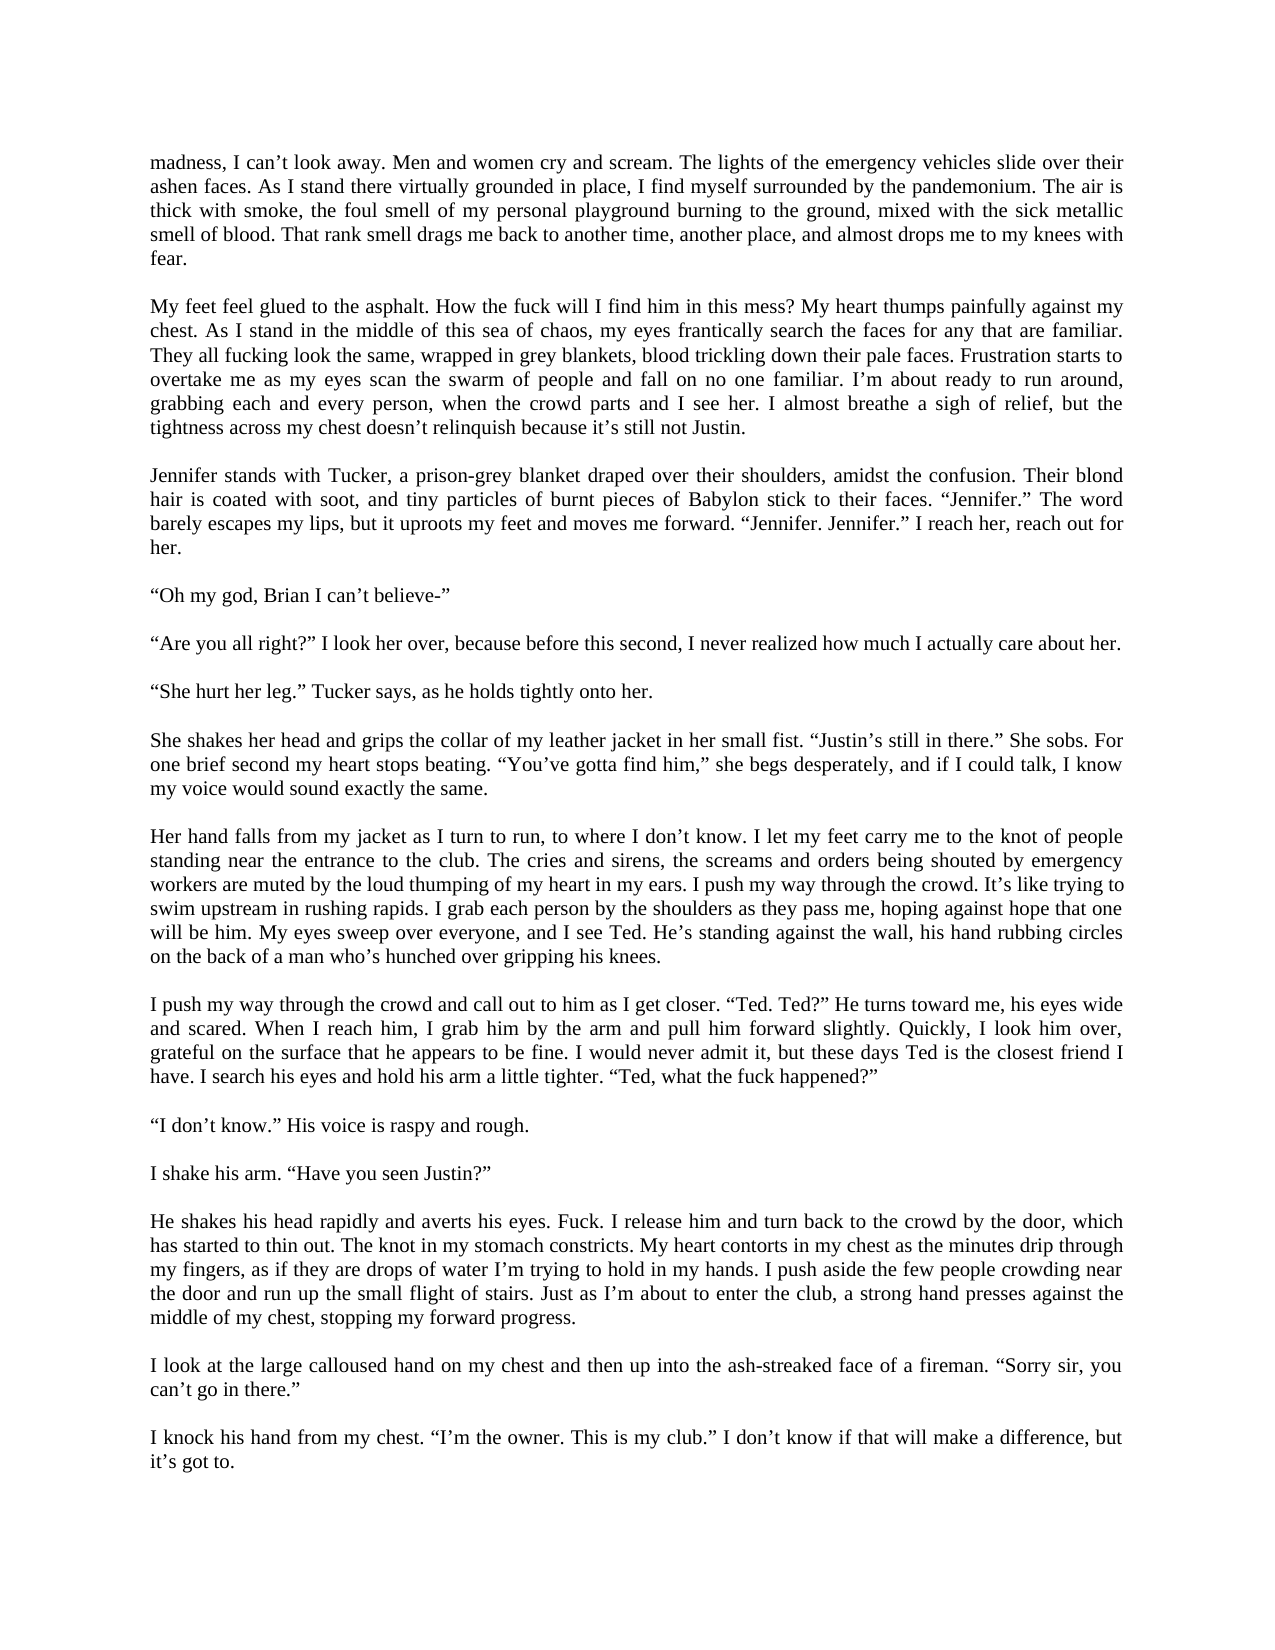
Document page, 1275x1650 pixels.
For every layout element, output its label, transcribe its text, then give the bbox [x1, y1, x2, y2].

text “I don’t know.” His voice is raspy and rough. [150, 1112, 1125, 1137]
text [150, 150, 1125, 270]
text My feet feel glued to the asphalt. How the fuck will I find him in this mess? My heart thumps painfully against my chest. As I stand in the middle of this sea of chaos, my eyes frantically search the faces for any that are familiar. They all fucking look the same, wrapped in grey blankets, blood trickling down their pale faces. Frustration starts to overtake me as my eyes scan the swarm of people and fall on no one familiar. I’m about ready to run around, grabbing each and every person, when the crowd parts and I see her. I almost breathe a sigh of relief, but the tightness across my chest doesn’t relinquish because it’s still not Justin. [150, 294, 1125, 439]
text Jennifer stands with Tucker, a prison-grey blanket draped over their shoulders, amidst the confusion. Their blond hair is coated with soot, and tiny particles of burnt pieces of Babylon stick to their faces. “Jennifer.” The word barely escapes my lips, but it uproots my feet and moves me forward. “Jennifer. Jennifer.” I reach her, reach out for her. [150, 463, 1125, 559]
text “Oh my god, Brian I can’t believe-” [150, 583, 1125, 607]
text “Are you all right?” I look her over, because before this second, I never realized how much I actually care about her. [150, 631, 1125, 655]
text She shakes her head and grips the collar of my leather jacket in her small fist. “Justin’s still in there.” She sobs. For one brief second my heart stops beating. “You’ve gotta find him,” she begs desperately, and if I could talk, I know my voice would sound exactly the same. [150, 727, 1125, 800]
text “She hurt her leg.” Tucker says, as he holds tightly onto her. [150, 679, 1125, 703]
text He shakes his head rapidly and averts his eyes. Fuck. I release him and turn back to the crowd by the door, which has started to thin out. The knot in my stomach constricts. My heart contorts in my chest as the minutes drip through my fingers, as if they are drops of water I’m trying to hold in my hands. I push aside the few people crowding near the door and run up the small flight of stairs. Just as I’m about to enter the club, a strong hand presses against the middle of my chest, stopping my forward progress. [150, 1209, 1125, 1329]
text I look at the large calloused hand on my chest and then up into the ash-streaked face of a fireman. “Sorry sir, you can’t go in there.” [150, 1353, 1125, 1401]
text Her hand falls from my jacket as I turn to run, to where I don’t know. I let my feet carry me to the knot of people standing near the entrance to the club. The cries and sirens, the screams and orders being shouted by emergency workers are muted by the loud thumping of my heart in my ears. I push my way through the crowd. It’s like trying to swim upstream in rushing rapids. I grab each person by the shoulders as they pass me, hoping against hope that one will be him. My eyes sweep over everyone, and I see Ted. He’s standing against the wall, his hand rubbing circles on the back of a man who’s hunched over gripping his knees. [150, 824, 1125, 968]
text I knock his hand from my chest. “I’m the owner. This is my club.” I don’t know if that will make a difference, but it’s got to. [150, 1425, 1125, 1473]
text I push my way through the crowd and call out to him as I get closer. “Ted. Ted?” He turns toward me, his eyes wide and scared. When I reach him, I grab him by the arm and pull him forward slightly. Quickly, I look him over, grateful on the surface that he appears to be fine. I would never admit it, but these days Ted is the closest friend I have. I search his eyes and hold his arm a little tighter. “Ted, what the fuck happened?” [150, 992, 1125, 1088]
text I shake his arm. “Have you seen Justin?” [150, 1161, 1125, 1185]
